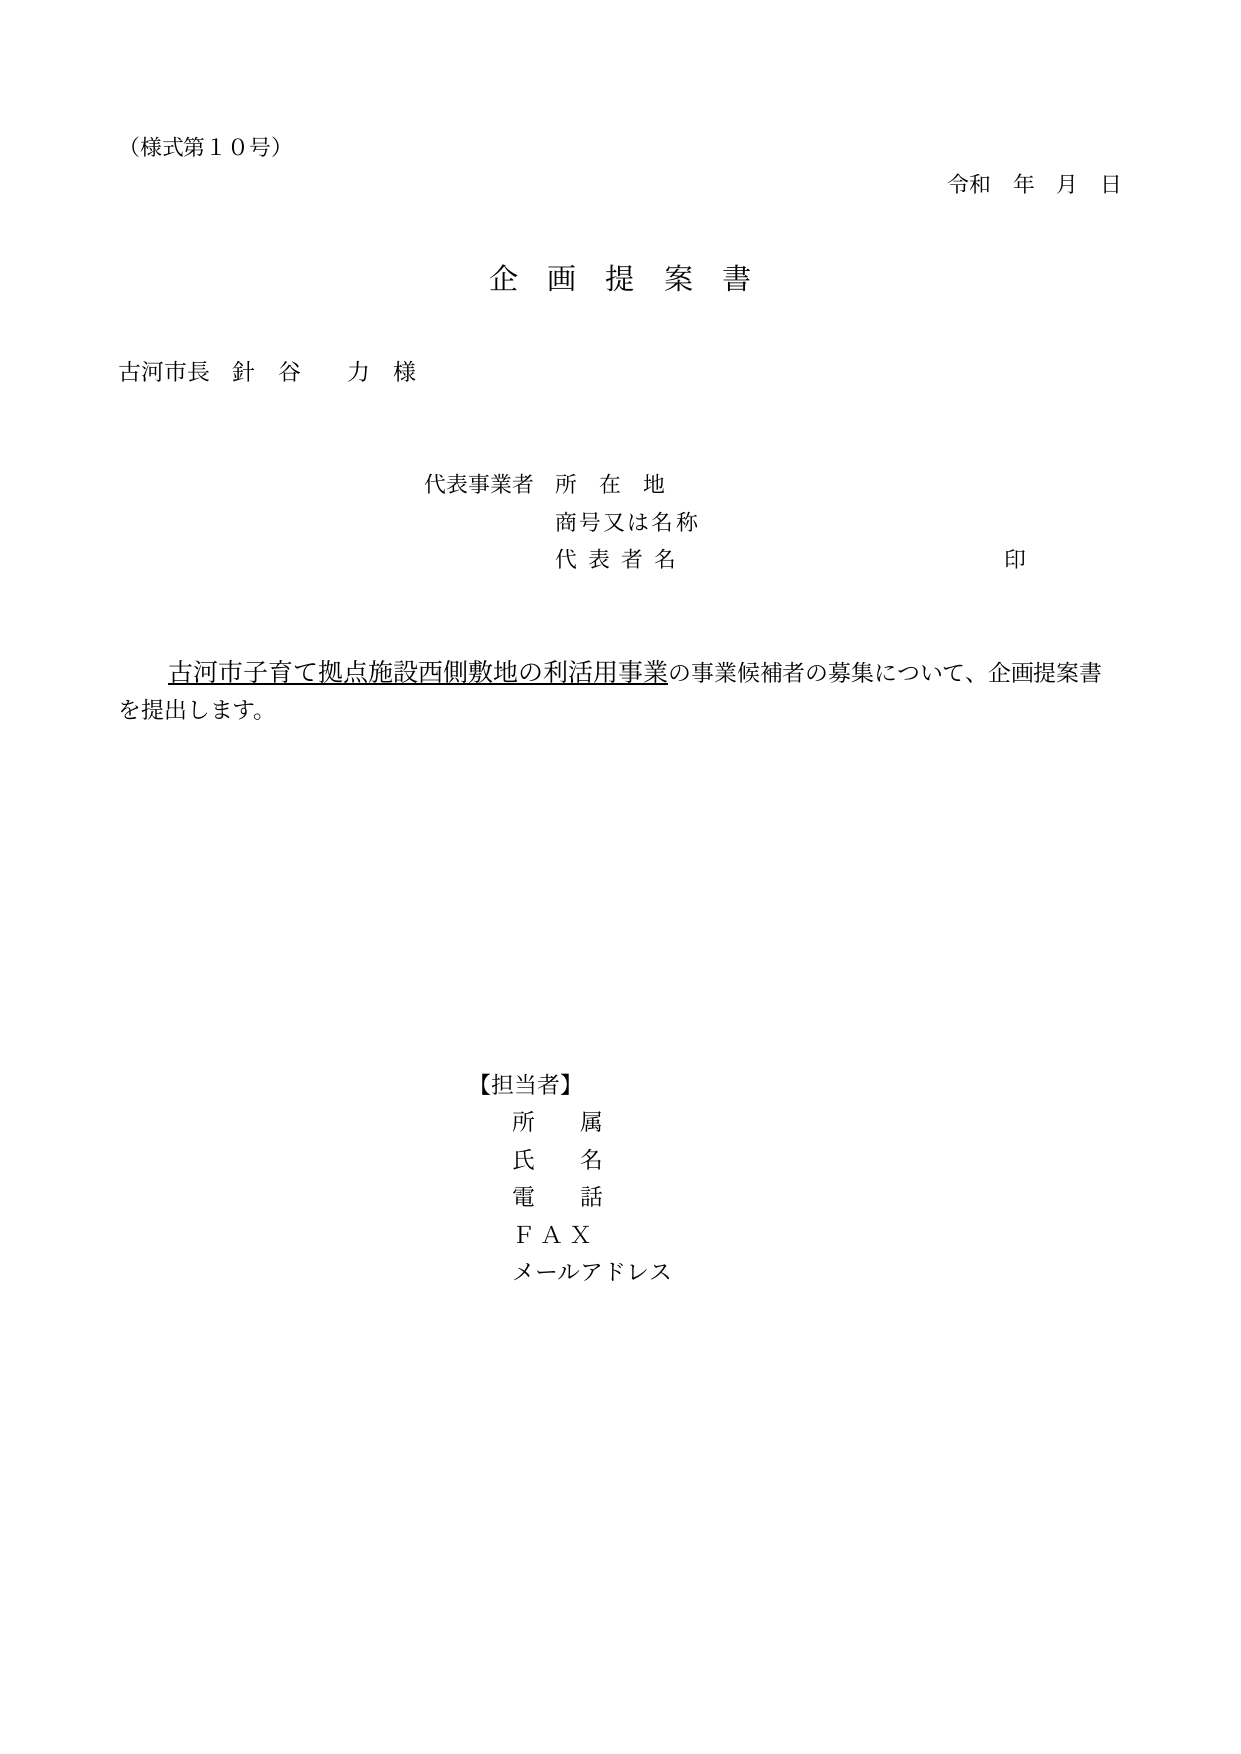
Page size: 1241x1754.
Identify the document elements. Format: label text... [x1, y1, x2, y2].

text Ｆ Ａ Ｘ [512, 1214, 1122, 1252]
text 商号又は名称 [118, 502, 1122, 539]
text 代表者名 印 [118, 539, 1122, 577]
text 所 属 [512, 1102, 1122, 1139]
text 令和 年 月 日 [118, 164, 1122, 202]
text メールアドレス [512, 1252, 1122, 1289]
text （様式第１０号） [118, 127, 1122, 164]
text 代表事業者 所在地 [118, 464, 1122, 502]
text 電 話 [512, 1177, 1122, 1214]
text 古河市長 針 谷 力 様 [118, 352, 1122, 389]
text 企 画 提 案 書 [118, 239, 1122, 314]
text 古河市子育て拠点施設西側敷地の利活用事業の事業候補者の募集について、企画提案書を提出します。 [118, 652, 1122, 727]
text 【担当者】 [468, 1064, 1122, 1102]
text 氏 名 [512, 1139, 1122, 1177]
